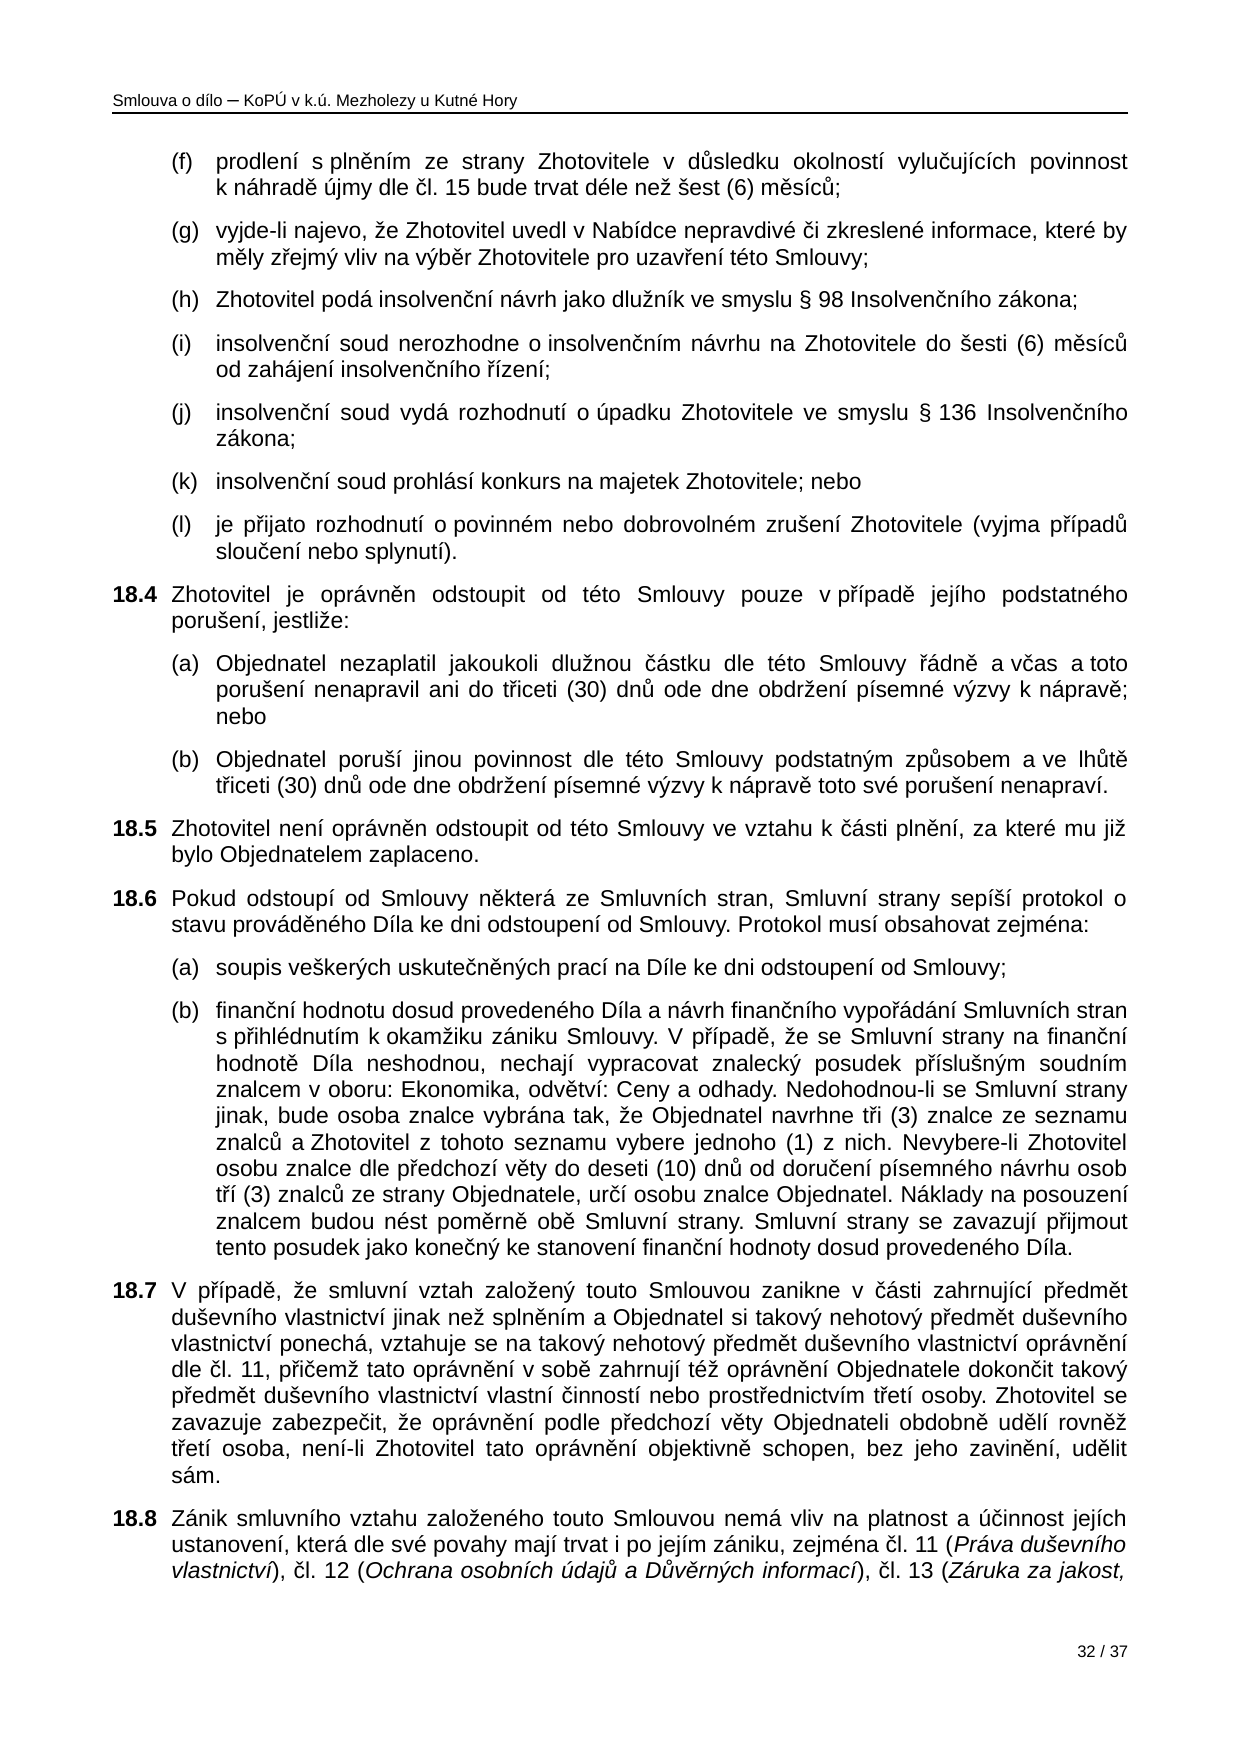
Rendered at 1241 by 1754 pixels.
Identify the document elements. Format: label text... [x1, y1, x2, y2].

text Objednatel poruší jinou povinnost dle této Smlouvy podstatným způsobem a ve lhůtě třiceti (30) dnů ode dne obdržení písemné výzvy k nápravě toto své porušení nenapraví. [171, 746, 1128, 798]
text Zhotovitel není oprávněn odstoupit od této Smlouvy ve vztahu k části plnění, za které mu již bylo Objednatelem zaplaceno. [112, 815, 1128, 868]
text insolvenční soud nerozhodne o insolvenčním návrhu na Zhotovitele do šesti (6) měsíců od zahájení insolvenčního řízení; [171, 329, 1128, 382]
text V případě, že smluvní vztah založený touto Smlouvou zanikne v části zahrnující předmět duševního vlastnictví jinak než splněním a Objednatel si takový nehotový předmět duševního vlastnictví ponechá, vztahuje se na takový nehotový předmět duševního vlastnictví oprávnění dle čl. 11, přičemž tato oprávnění v sobě zahrnují též oprávnění Objednatele dokončit takový předmět duševního vlastnictví vlastní činností nebo prostřednictvím třetí osoby. Zhotovitel se zavazuje zabezpečit, že oprávnění podle předchozí věty Objednateli obdobně udělí rovněž třetí osoba, není-li Zhotovitel tato oprávnění objektivně schopen, bez jeho zavinění, udělit sám. [112, 1277, 1128, 1488]
text insolvenční soud vydá rozhodnutí o úpadku Zhotovitele ve smyslu § 136 Insolvenčního zákona; [171, 399, 1128, 452]
text Zhotovitel je oprávněn odstoupit od této Smlouvy pouze v případě jejího podstatného porušení, jestliže: [112, 581, 1128, 633]
text Pokud odstoupí od Smlouvy některá ze Smluvních stran, Smluvní strany sepíší protokol o stavu prováděného Díla ke dni odstoupení od Smlouvy. Protokol musí obsahovat zejména: [112, 884, 1128, 937]
text vyjde-li najevo, že Zhotovitel uvedl v Nabídce nepravdivé či zkreslené informace, které by měly zřejmý vliv na výběr Zhotovitele pro uzavření této Smlouvy; [171, 217, 1128, 270]
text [112, 1504, 1128, 1584]
text Zhotovitel podá insolvenční návrh jako dlužník ve smyslu § 98 Insolvenčního zákona; [171, 286, 1128, 313]
text je přijato rozhodnutí o povinném nebo dobrovolném zrušení Zhotovitele (vyjma případů sloučení nebo splynutí). [171, 511, 1128, 564]
text prodlení s plněním ze strany Zhotovitele v důsledku okolností vylučujících povinnost k náhradě újmy dle čl. 15 bude trvat déle než šest (6) měsíců; [171, 148, 1128, 200]
list soupis veškerých uskutečněných prací na Díle ke dni odstoupení od Smlouvy; [171, 954, 1128, 980]
text insolvenční soud prohlásí konkurs na majetek Zhotovitele; nebo [171, 468, 1128, 494]
list Objednatel nezaplatil jakoukoli dlužnou částku dle této Smlouvy řádně a včas a toto porušení nenapravil ani do třiceti (30) dnů ode dne obdržení písemné výzvy k nápravě; nebo [171, 650, 1128, 729]
list finanční hodnotu dosud provedeného Díla a návrh finančního vypořádání Smluvních stran s přihlédnutím k okamžiku zániku Smlouvy. V případě, že se Smluvní strany na finanční hodnotě Díla neshodnou, nechají vypracovat znalecký posudek příslušným soudním znalcem v oboru: Ekonomika, odvětví: Ceny a odhady. Nedohodnou-li se Smluvní strany jinak, bude osoba znalce vybrána tak, že Objednatel navrhne tři (3) znalce ze seznamu znalců a Zhotovitel z tohoto seznamu vybere jednoho (1) z nich. Nevybere-li Zhotovitel osobu znalce dle předchozí věty do deseti (10) dnů od doručení písemného návrhu osob tří (3) znalců ze strany Objednatele, určí osobu znalce Objednatel. Náklady na posouzení znalcem budou nést poměrně obě Smluvní strany. Smluvní strany se zavazují přijmout tento posudek jako konečný ke stanovení finanční hodnoty dosud provedeného Díla. [171, 997, 1128, 1260]
